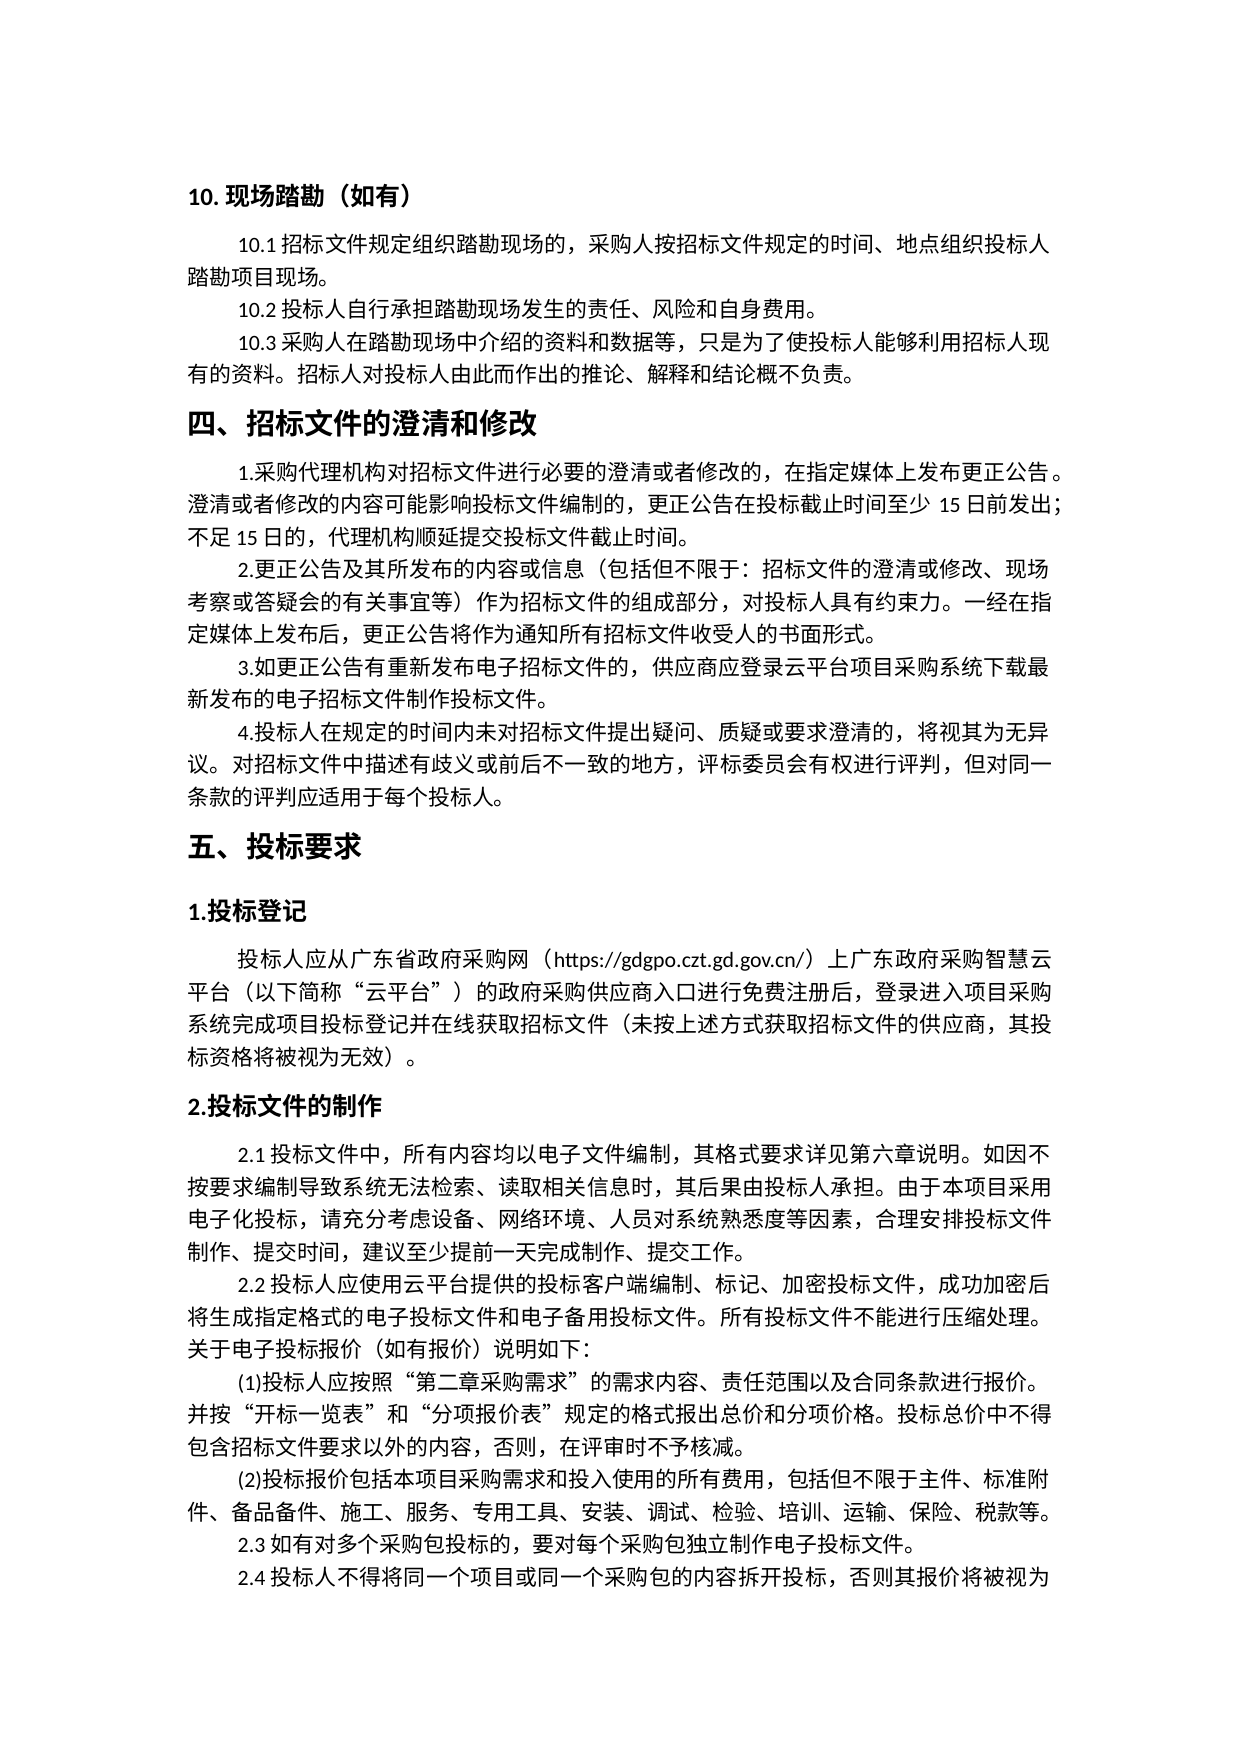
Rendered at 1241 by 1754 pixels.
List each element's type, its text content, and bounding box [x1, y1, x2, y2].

text 1.采购代理机构对招标文件进行必要的澄清或者修改的，在指定媒体上发布更正公告。澄清或者修改的内容可能影响投标文件编制的，更正公告在投标截止时间至少15日前发出；不足15日的，代理机构顺延提交投标文件截止时间。 [187, 454, 1053, 552]
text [187, 1559, 1053, 1592]
text 4.投标人在规定的时间内未对招标文件提出疑问、质疑或要求澄清的，将视其为无异议。对招标文件中描述有歧义或前后不一致的地方，评标委员会有权进行评判，但对同一条款的评判应适用于每个投标人。 [187, 714, 1053, 812]
text 投标人应从广东省政府采购网（https://gdgpo.czt.gd.gov.cn/）上广东政府采购智慧云平台（以下简称“云平台”）的政府采购供应商入口进行免费注册后，登录进入项目采购系统完成项目投标登记并在线获取招标文件（未按上述方式获取招标文件的供应商，其投标资格将被视为无效）。 [187, 942, 1053, 1072]
text 10.1招标文件规定组织踏勘现场的，采购人按招标文件规定的时间、地点组织投标人踏勘项目现场。 [187, 227, 1053, 292]
text 10.3采购人在踏勘现场中介绍的资料和数据等，只是为了使投标人能够利用招标人现有的资料。招标人对投标人由此而作出的推论、解释和结论概不负责。 [187, 324, 1053, 389]
text 五、投标要求 [187, 812, 1053, 877]
text (2)投标报价包括本项目采购需求和投入使用的所有费用，包括但不限于主件、标准附件、备品备件、施工、服务、专用工具、安装、调试、检验、培训、运输、保险、税款等。 [187, 1462, 1053, 1527]
text 10.2投标人自行承担踏勘现场发生的责任、风险和自身费用。 [187, 292, 1053, 324]
text 2.更正公告及其所发布的内容或信息（包括但不限于：招标文件的澄清或修改、现场考察或答疑会的有关事宜等）作为招标文件的组成部分，对投标人具有约束力。一经在指定媒体上发布后，更正公告将作为通知所有招标文件收受人的书面形式。 [187, 552, 1053, 649]
text 2.3 如有对多个采购包投标的，要对每个采购包独立制作电子投标文件。 [187, 1527, 1053, 1559]
text 2.1投标文件中，所有内容均以电子文件编制，其格式要求详见第六章说明。如因不按要求编制导致系统无法检索、读取相关信息时，其后果由投标人承担。由于本项目采用电子化投标，请充分考虑设备、网络环境、人员对系统熟悉度等因素，合理安排投标文件制作、提交时间，建议至少提前一天完成制作、提交工作。 [187, 1137, 1053, 1267]
text 3.如更正公告有重新发布电子招标文件的，供应商应登录云平台项目采购系统下载最新发布的电子招标文件制作投标文件。 [187, 649, 1053, 714]
text 2.投标文件的制作 [187, 1072, 1053, 1137]
text 四、招标文件的澄清和修改 [187, 389, 1053, 454]
text 10. 现场踏勘（如有） [187, 162, 1053, 227]
text (1)投标人应按照“第二章采购需求”的需求内容、责任范围以及合同条款进行报价。并按“开标一览表”和“分项报价表”规定的格式报出总价和分项价格。投标总价中不得包含招标文件要求以外的内容，否则，在评审时不予核减。 [187, 1364, 1053, 1462]
text 2.2投标人应使用云平台提供的投标客户端编制、标记、加密投标文件，成功加密后将生成指定格式的电子投标文件和电子备用投标文件。所有投标文件不能进行压缩处理。关于电子投标报价（如有报价）说明如下： [187, 1267, 1053, 1364]
text 1.投标登记 [187, 877, 1053, 942]
